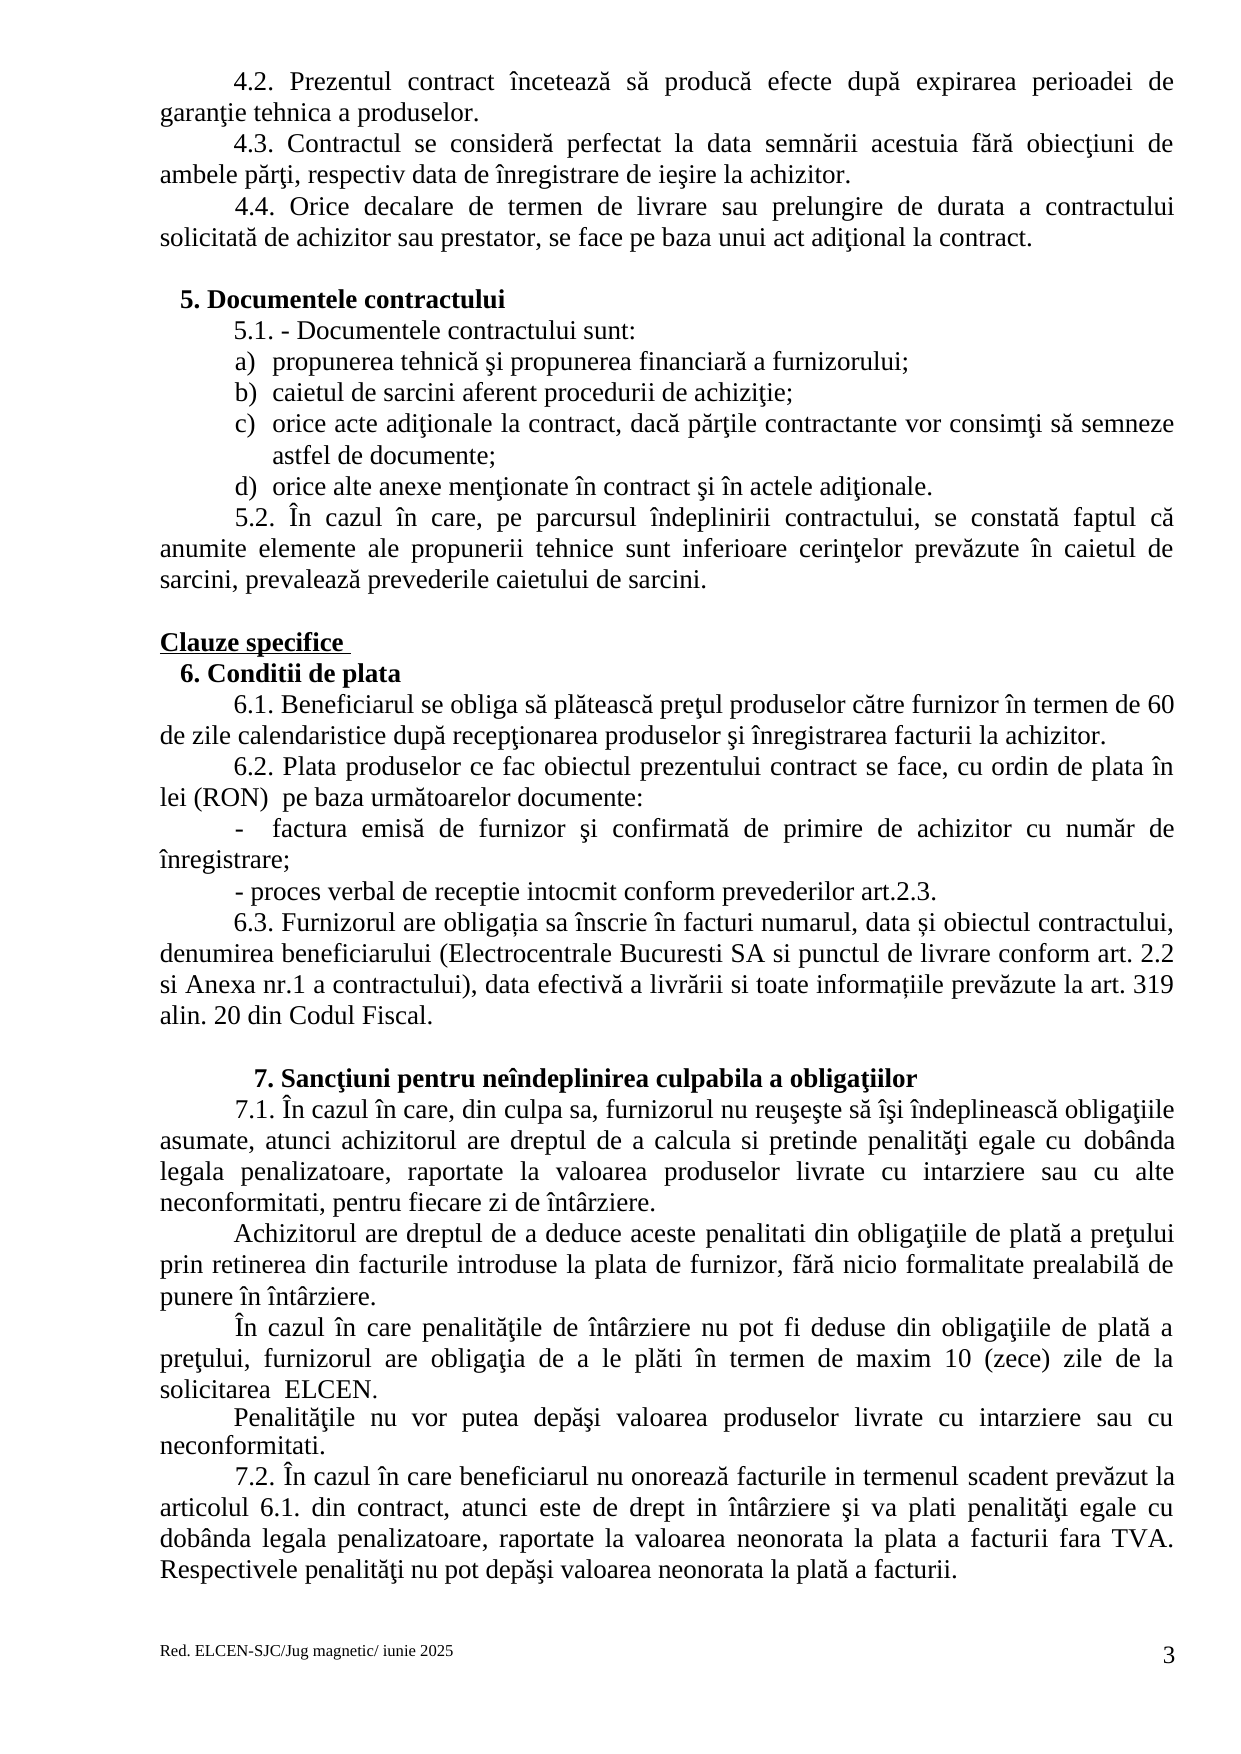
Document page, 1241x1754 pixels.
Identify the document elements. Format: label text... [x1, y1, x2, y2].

text 7.1. În cazul în care, din culpa sa, furnizorul nu reuşeşte să îşi îndeplinească obligaţiile asumate, atunci achizitorul are dreptul de a calcula si pretinde penalităţi egale cu dobânda legala penalizatoare, raportate la valoarea produselor livrate cu intarziere sau cu alte neconformitati, pentru fiecare zi de întârziere. [159, 1093, 1175, 1217]
list propunerea tehnică şi propunerea financiară a furnizorului; [234, 345, 1175, 376]
text Penalităţile nu vor putea depăşi valoarea produselor livrate cu intarziere sau cu neconformitati. [159, 1404, 1174, 1460]
list orice acte adiţionale la contract, dacă părţile contractante vor consimţi să semneze astfel de documente; [234, 408, 1175, 470]
list caietul de sarcini aferent procedurii de achiziţie; [234, 376, 1175, 408]
text 5.1. - Documentele contractului sunt: [159, 314, 1175, 345]
text 4.4. Orice decalare de termen de livrare sau prelungire de durata a contractului solicitată de achizitor sau prestator, se face pe baza unui act adiţional la contract. [159, 189, 1175, 252]
text 7. Sancţiuni pentru neîndeplinirea culpabila a obligaţiilor [159, 1062, 1175, 1093]
text 4.2. Prezentul contract încetează să producă efecte după expirarea perioadei de garanţie tehnica a produselor. [159, 65, 1175, 127]
text 6.2. Plata produselor ce fac obiectul prezentului contract se face, cu ordin de plata în lei (RON) pe baza următoarelor documente: [159, 750, 1175, 812]
text - proces verbal de receptie intocmit conform prevederilor art.2.3. [159, 875, 1175, 906]
text 6.1. Beneficiarul se obliga să plătească preţul produselor către furnizor în termen de 60 de zile calendaristice după recepţionarea produselor şi înregistrarea facturii la achizitor. [159, 688, 1175, 750]
text În cazul în care penalităţile de întârziere nu pot fi deduse din obligaţiile de plată a preţului, furnizorul are obligaţia de a le plăti în termen de maxim 10 (zece) zile de la solicitarea ELCEN. [159, 1311, 1175, 1404]
text Clauze specifice [159, 626, 1175, 657]
list orice alte anexe menţionate în contract şi în actele adiţionale. [234, 470, 1175, 501]
text 5.2. În cazul în care, pe parcursul îndeplinirii contractului, se constată faptul că anumite elemente ale propunerii tehnice sunt inferioare cerinţelor prevăzute în caietul de sarcini, prevalează prevederile caietului de sarcini. [159, 501, 1175, 594]
text 6.3. Furnizorul are obligația sa înscrie în facturi numarul, data și obiectul contractului, denumirea beneficiarului (Electrocentrale Bucuresti SA si punctul de livrare conform art. 2.2 si Anexa nr.1 a contractului), data efectivă a livrării si toate informațiile prevăzute la art. 319 alin. 20 din Codul Fiscal. [159, 906, 1175, 1031]
text Achizitorul are dreptul de a deduce aceste penalitati din obligaţiile de plată a preţului prin retinerea din facturile introduse la plata de furnizor, fără nicio formalitate prealabilă de punere în întârziere. [159, 1217, 1175, 1311]
text - factura emisă de furnizor şi confirmată de primire de achizitor cu număr de înregistrare; [159, 812, 1175, 875]
text 6. Conditii de plata [159, 657, 1175, 688]
text 7.2. În cazul în care beneficiarul nu onorează facturile in termenul scadent prevăzut la articolul 6.1. din contract, atunci este de drept in întârziere şi va plati penalităţi egale cu dobânda legala penalizatoare, raportate la valoarea neonorata la plata a facturii fara TVA. Respectivele penalităţi nu pot depăşi valoarea neonorata la plată a facturii. [159, 1460, 1175, 1584]
text 4.3. Contractul se consideră perfectat la data semnării acestuia fără obiecţiuni de ambele părţi, respectiv data de înregistrare de ieşire la achizitor. [159, 127, 1175, 189]
text 5. Documentele contractului [159, 283, 1175, 314]
